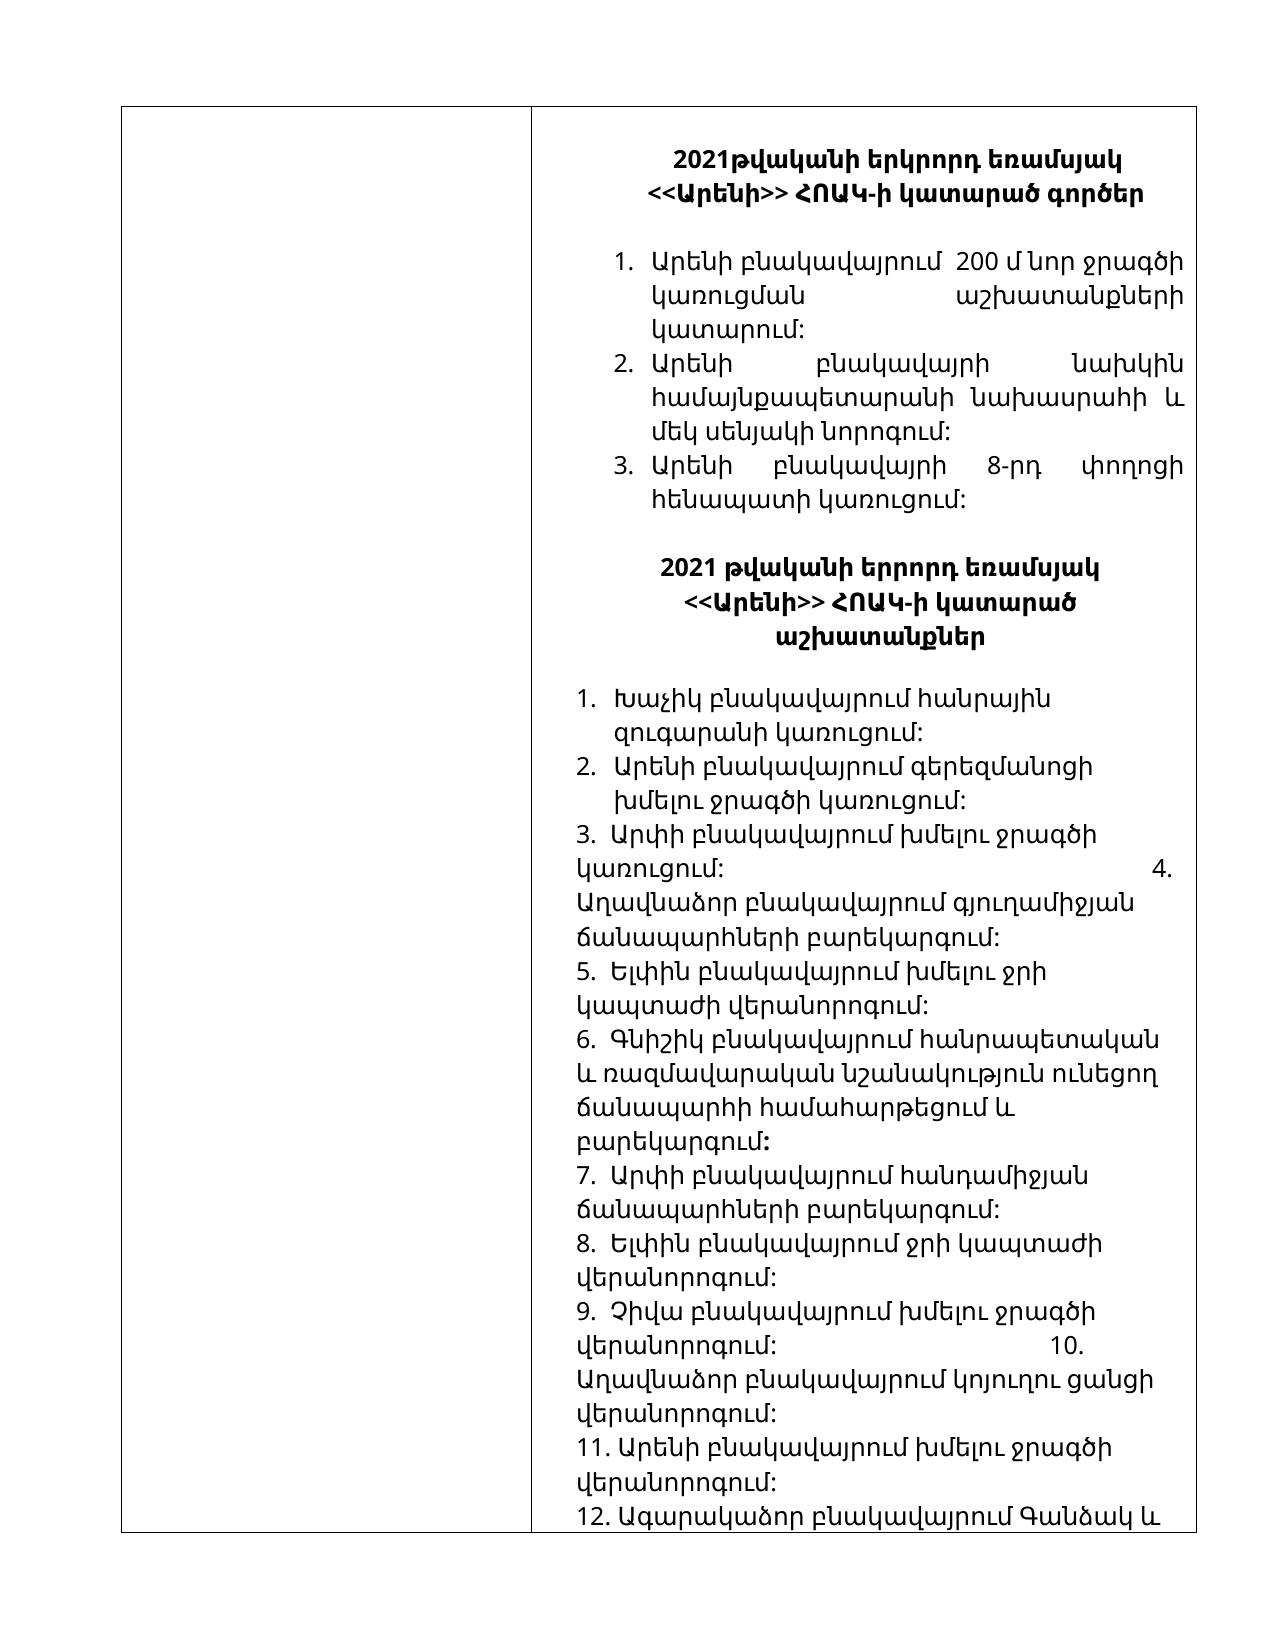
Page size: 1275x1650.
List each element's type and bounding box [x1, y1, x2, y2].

table_cell [532, 107, 1196, 1532]
table_cell [122, 107, 531, 1532]
